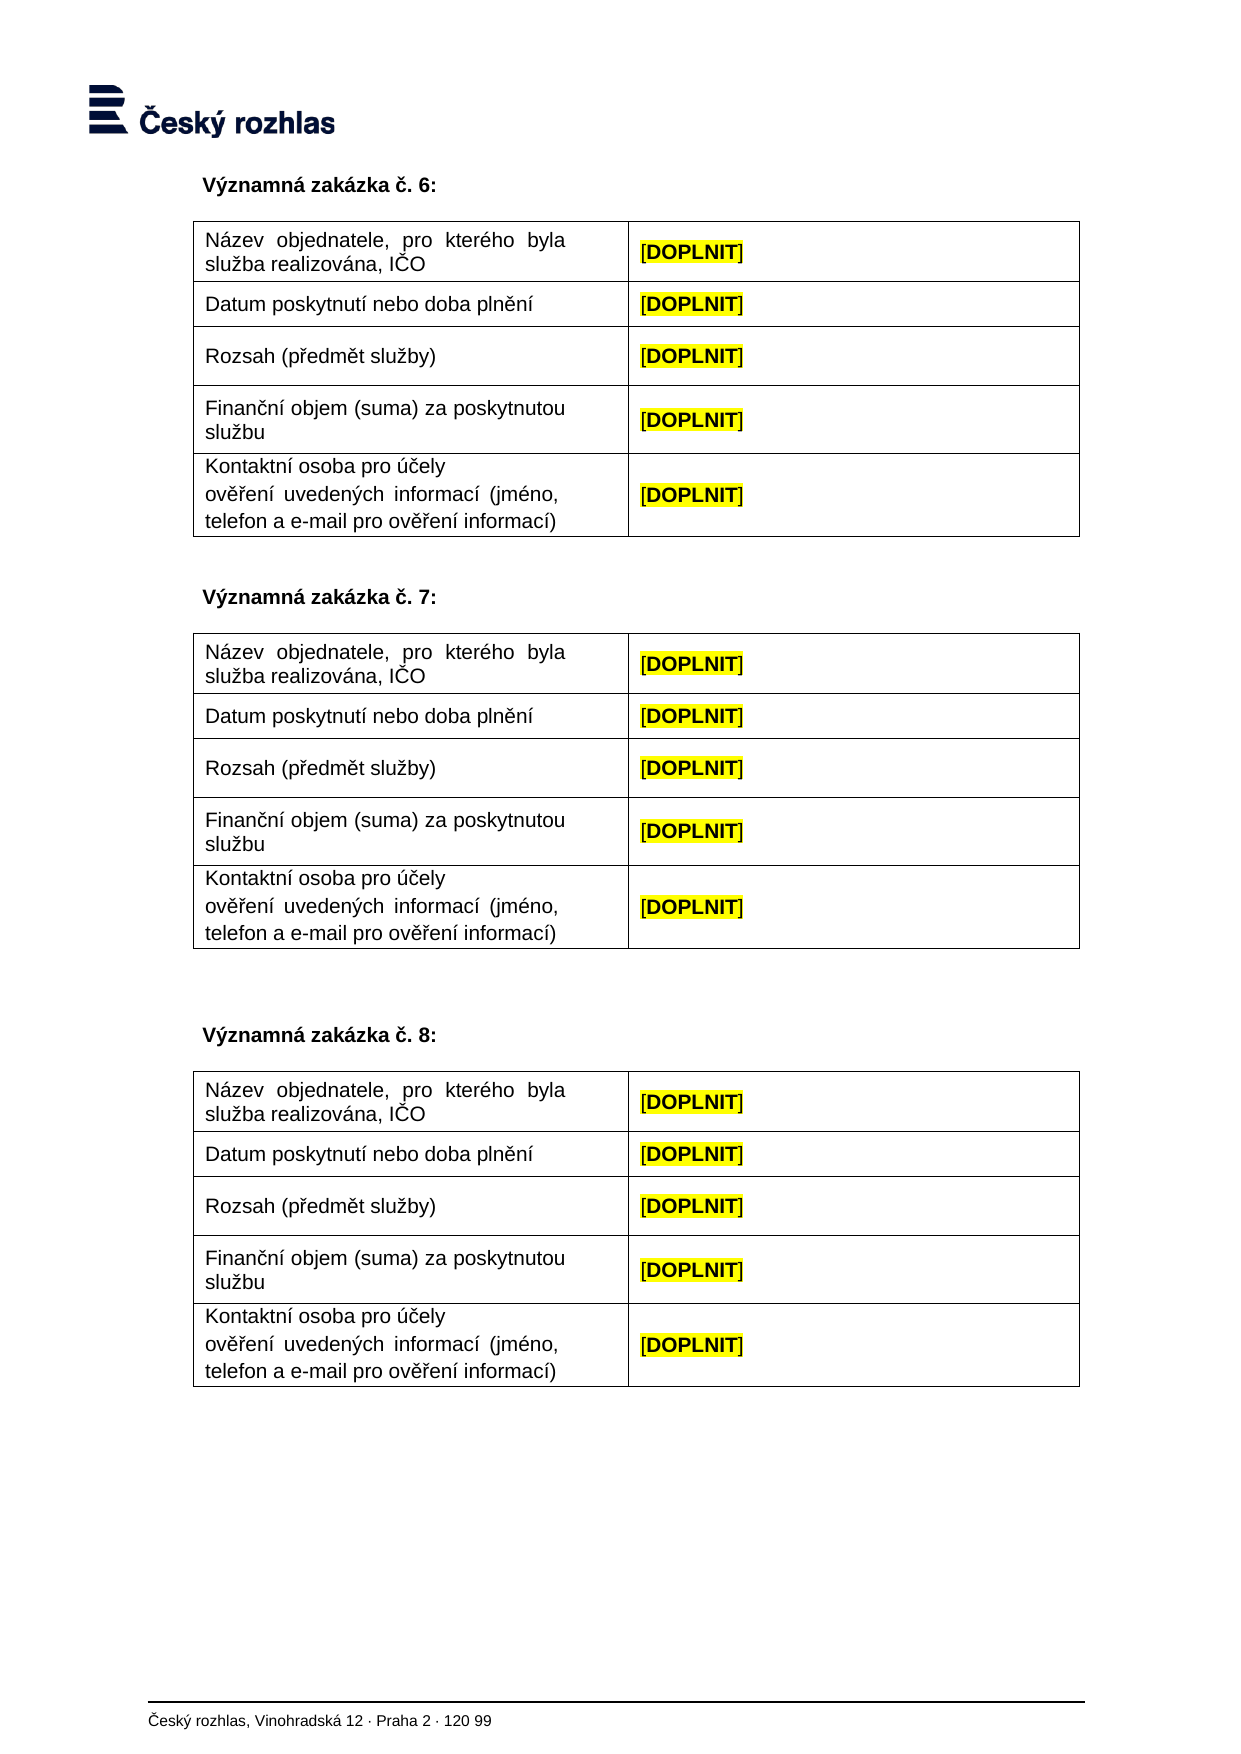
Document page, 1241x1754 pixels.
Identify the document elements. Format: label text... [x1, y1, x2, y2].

table_header Název objednatele, pro kterého byla služba realizována, IČO [194, 634, 628, 693]
table_header [DOPLNIT] [629, 222, 1079, 281]
table_cell [DOPLNIT] [629, 1236, 1079, 1303]
table_cell Kontaktní osoba pro účely ověření uvedených informací (jméno, telefon a e-mail pro ověření informací) [194, 866, 628, 947]
table_header Název objednatele, pro kterého byla služba realizována, IČO [194, 222, 628, 281]
table_cell Rozsah (předmět služby) [194, 739, 628, 797]
table_header [DOPLNIT] [629, 634, 1079, 693]
subtitle Významná zakázka č. 7: [202, 585, 503, 609]
table_cell Datum poskytnutí nebo doba plnění [194, 282, 628, 326]
table_cell Rozsah (předmět služby) [194, 327, 628, 385]
table_cell Datum poskytnutí nebo doba plnění [194, 1132, 628, 1176]
subtitle Významná zakázka č. 6: [202, 173, 503, 197]
table_cell Kontaktní osoba pro účely ověření uvedených informací (jméno, telefon a e-mail pro ověření informací) [194, 1304, 628, 1386]
table_cell Finanční objem (suma) za poskytnutou službu [194, 386, 628, 453]
table_cell Rozsah (předmět služby) [194, 1177, 628, 1235]
subtitle Významná zakázka č. 8: [202, 1023, 503, 1047]
table_cell [DOPLNIT] [629, 454, 1079, 536]
table_cell [DOPLNIT] [629, 866, 1079, 947]
table_cell [DOPLNIT] [629, 327, 1079, 385]
table_cell [DOPLNIT] [629, 798, 1079, 865]
table_cell Datum poskytnutí nebo doba plnění [194, 694, 628, 738]
table_header Název objednatele, pro kterého byla služba realizována, IČO [194, 1072, 628, 1131]
table_cell [DOPLNIT] [629, 1177, 1079, 1235]
table_cell Finanční objem (suma) za poskytnutou službu [194, 798, 628, 865]
picture [89, 85, 335, 138]
table_cell [DOPLNIT] [629, 1132, 1079, 1176]
table_cell [DOPLNIT] [629, 694, 1079, 738]
table_cell [DOPLNIT] [629, 282, 1079, 326]
table_cell [DOPLNIT] [629, 739, 1079, 797]
table_header [DOPLNIT] [629, 1072, 1079, 1131]
table_cell [DOPLNIT] [629, 1304, 1079, 1386]
table_cell Kontaktní osoba pro účely ověření uvedených informací (jméno, telefon a e-mail pro ověření informací) [194, 454, 628, 536]
table_cell [DOPLNIT] [629, 386, 1079, 453]
table_cell Finanční objem (suma) za poskytnutou službu [194, 1236, 628, 1303]
